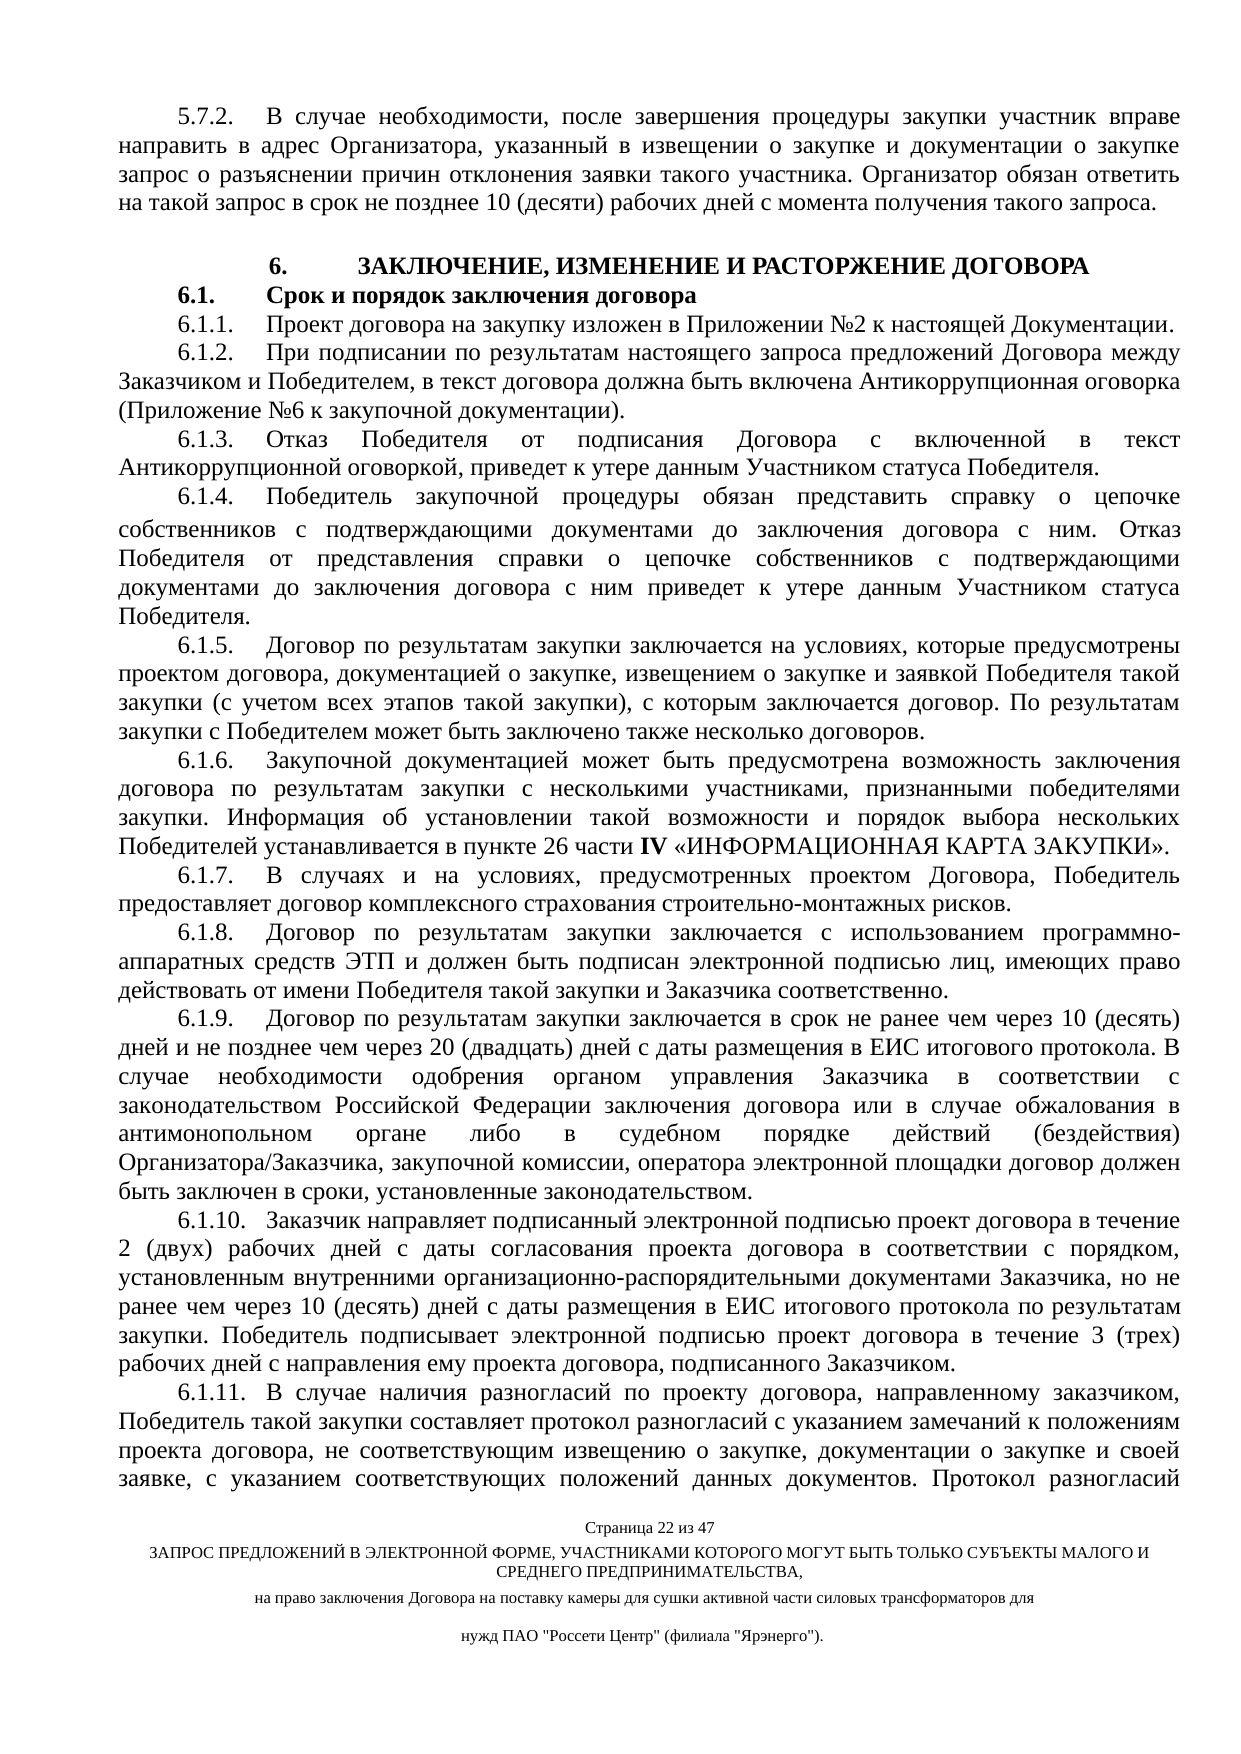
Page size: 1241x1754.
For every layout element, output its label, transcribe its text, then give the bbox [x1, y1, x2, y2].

subtitle Договор по результатам закупки заключается с использованием программно-аппаратных средств ЭТП и должен быть подписан электронной подписью лиц, имеющих право действовать от имени Победителя такой закупки и Заказчика соответственно. [118, 917, 1181, 1003]
subtitle При подписании по результатам настоящего запроса предложений Договора между Заказчиком и Победителем, в текст договора должна быть включена Антикоррупционная оговорка (Приложение №6 к закупочной документации). [118, 337, 1181, 424]
subtitle Победитель закупочной процедуры обязан представить справку о цепочке собственников с подтверждающими документами до заключения договора с ним. Отказ Победителя от представления справки о цепочке собственников с подтверждающими документами до заключения договора с ним приведет к утере данным Участником статуса Победителя. [118, 481, 1181, 630]
subtitle ЗАКЛЮЧЕНИЕ, ИЗМЕНЕНИЕ И РАСТОРЖЕНИЕ ДОГОВОРА [118, 251, 1181, 280]
subtitle В случаях и на условиях, предусмотренных проектом Договора, Победитель предоставляет договор комплексного страхования строительно-монтажных рисков. [118, 860, 1181, 917]
subtitle Отказ Победителя от подписания Договора с включенной в текст Антикоррупционной оговоркой, приведет к утере данным Участником статуса Победителя. [118, 424, 1181, 481]
subtitle В случае необходимости, после завершения процедуры закупки участник вправе направить в адрес Организатора, указанный в извещении о закупке и документации о закупке запрос о разъяснении причин отклонения заявки такого участника. Организатор обязан ответить на такой запрос в срок не позднее 10 (десяти) рабочих дней с момента получения такого запроса. [118, 101, 1181, 216]
subtitle Срок и порядок заключения договора [118, 280, 1181, 309]
subtitle Заказчик направляет подписанный электронной подписью проект договора в течение 2 (двух) рабочих дней с даты согласования проекта договора в соответствии с порядком, установленным внутренними организационно-распорядительными документами Заказчика, но не ранее чем через 10 (десять) дней с даты размещения в ЕИС итогового протокола по результатам закупки. Победитель подписывает электронной подписью проект договора в течение 3 (трех) рабочих дней с направления ему проекта договора, подписанного Заказчиком. [118, 1205, 1181, 1377]
subtitle Договор по результатам закупки заключается в срок не ранее чем через 10 (десять) дней и не позднее чем через 20 (двадцать) дней с даты размещения в ЕИС итогового протокола. В случае необходимости одобрения органом управления Заказчика в соответствии с законодательством Российской Федерации заключения договора или в случае обжалования в антимонопольном органе либо в судебном порядке действий (бездействия) Организатора/Заказчика, закупочной комиссии, оператора электронной площадки договор должен быть заключен в сроки, установленные законодательством. [118, 1003, 1181, 1205]
subtitle Проект договора на закупку изложен в Приложении №2 к настоящей Документации. [118, 309, 1181, 337]
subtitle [118, 1377, 1181, 1492]
subtitle Договор по результатам закупки заключается на условиях, которые предусмотрены проектом договора, документацией о закупке, извещением о закупке и заявкой Победителя такой закупки (с учетом всех этапов такой закупки), с которым заключается договор. По результатам закупки с Победителем может быть заключено также несколько договоров. [118, 630, 1181, 745]
subtitle Закупочной документацией может быть предусмотрена возможность заключения договора по результатам закупки с несколькими участниками, признанными победителями закупки. Информация об установлении такой возможности и порядок выбора нескольких Победителей устанавливается в пункте 26 части IV «ИНФОРМАЦИОННАЯ КАРТА ЗАКУПКИ». [118, 745, 1181, 860]
